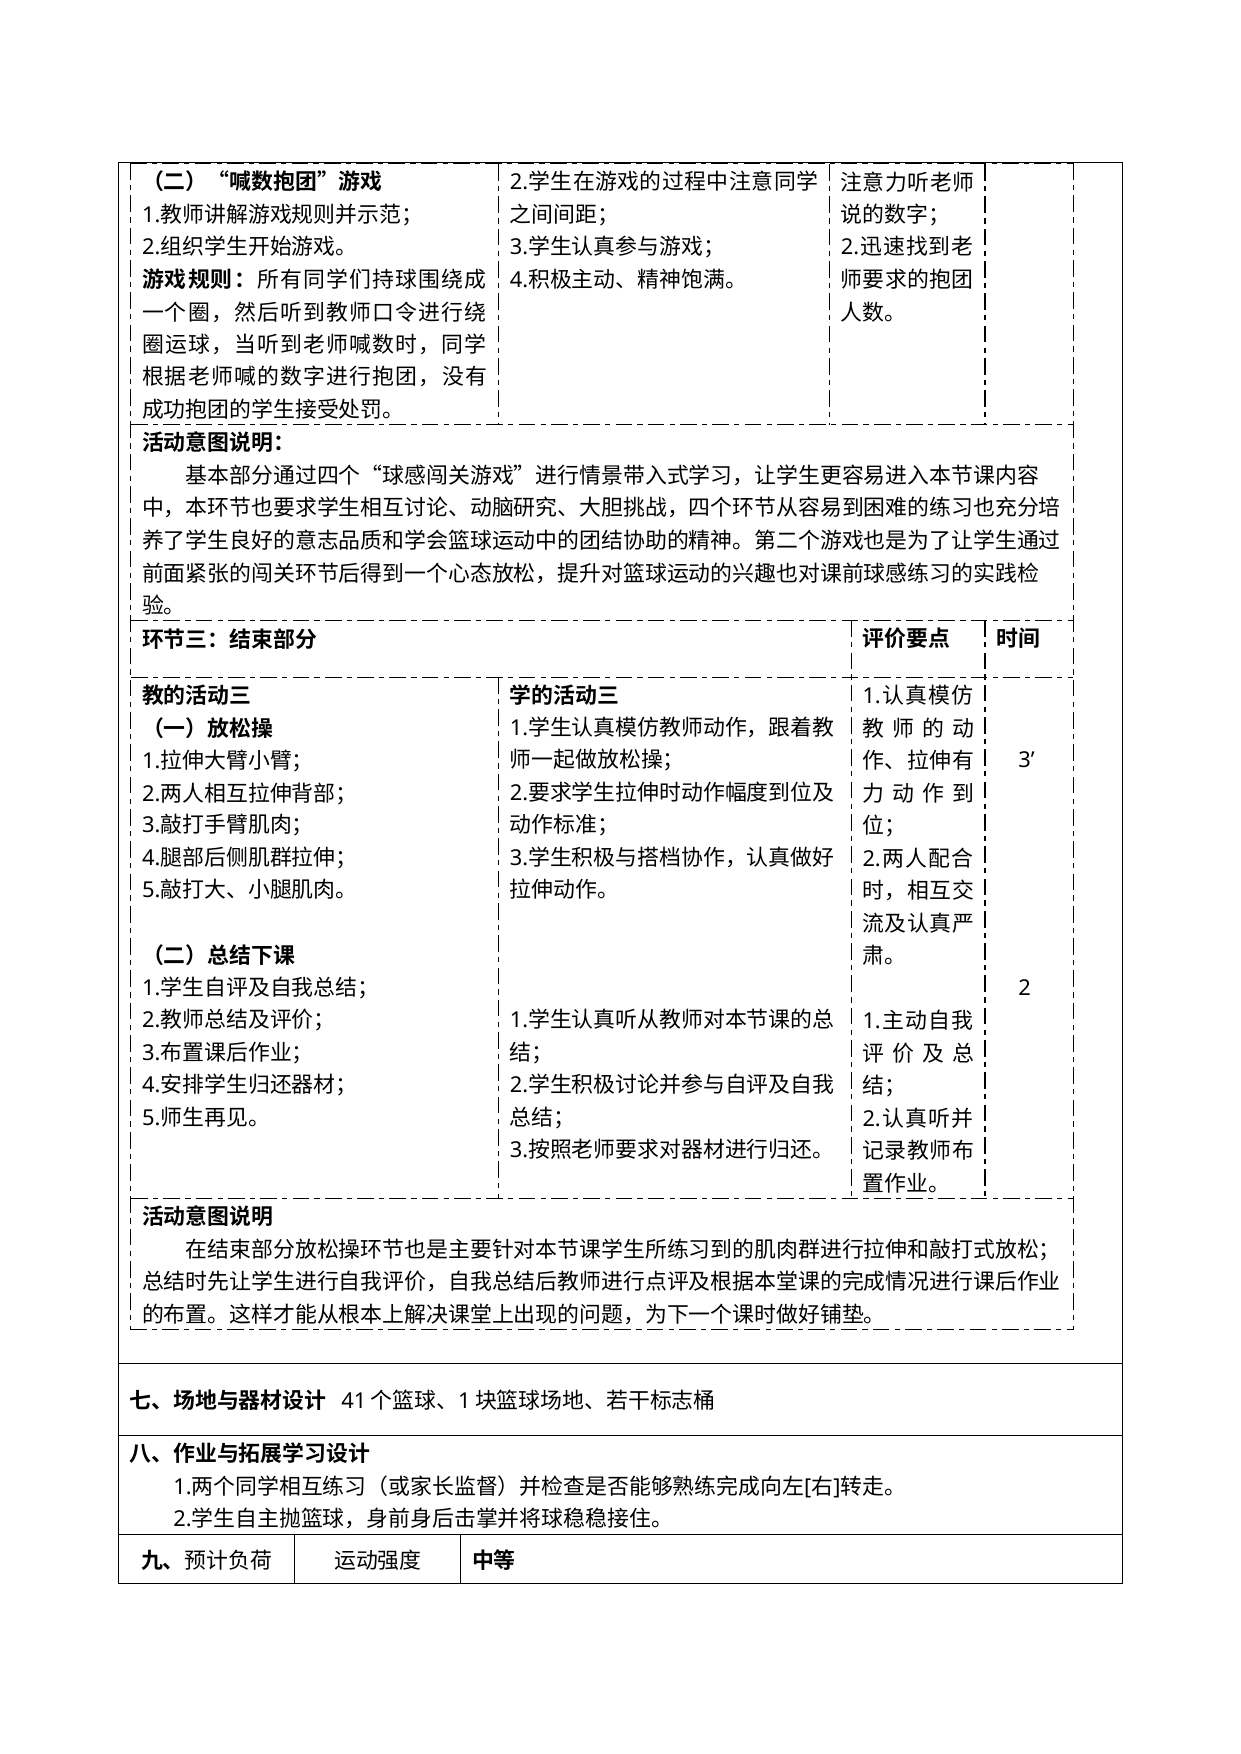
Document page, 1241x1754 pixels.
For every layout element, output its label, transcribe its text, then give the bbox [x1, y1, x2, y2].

table_cell 运动强度 [295, 1535, 460, 1583]
table_cell 七、场地与器材设计 41个篮球、1块篮球场地、若干标志桶 [119, 1364, 1122, 1435]
table_cell 中等 [461, 1535, 1122, 1583]
table_cell 六、学习活动设计 [119, 163, 1122, 1362]
table_cell 九、预计负荷 [119, 1535, 294, 1583]
table_cell 八、作业与拓展学习设计 1.两个同学相互练习（或家长监督）并检查是否能够熟练完成向左[右]转走。 2.学生自主抛篮球，身前身后击掌并将球稳稳接住。 [119, 1436, 1122, 1533]
